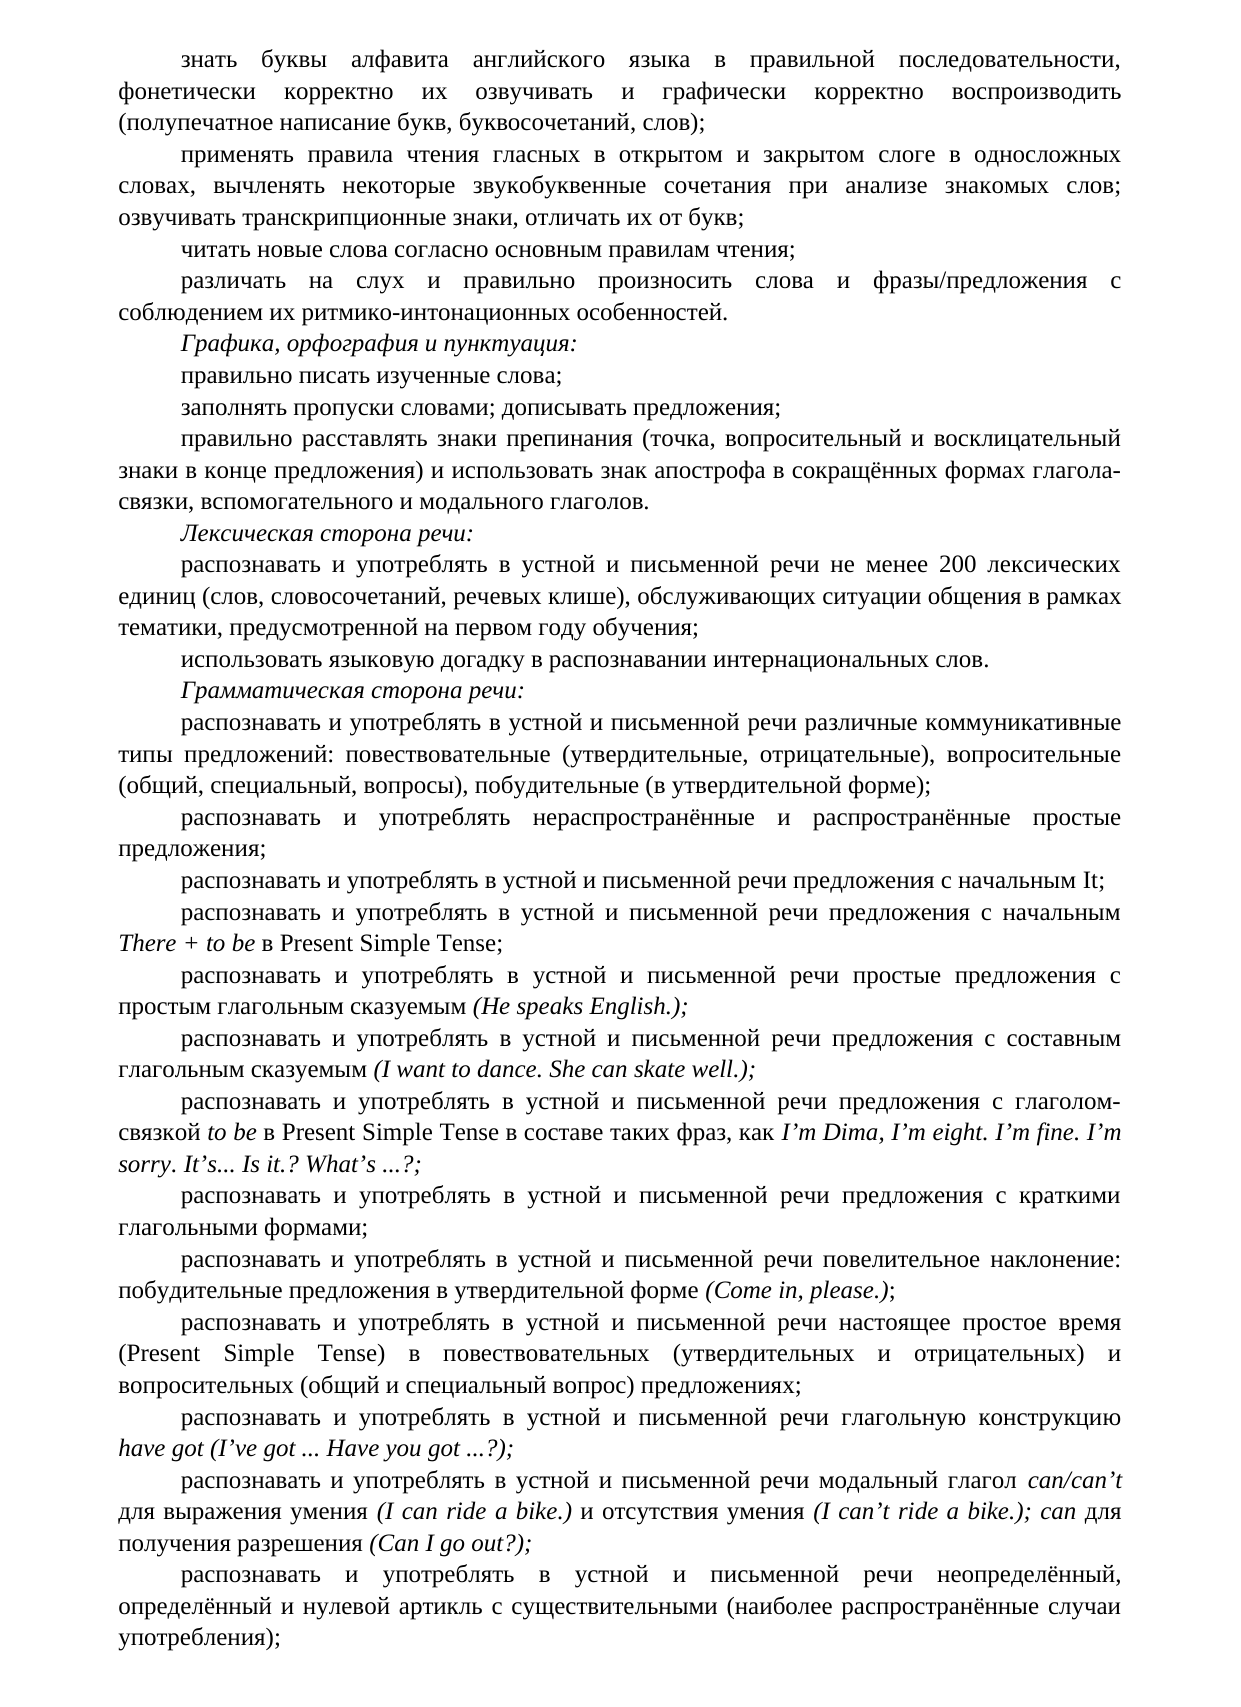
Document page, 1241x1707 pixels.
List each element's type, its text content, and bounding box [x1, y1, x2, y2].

text использовать языковую догадку в распознавании интернациональных слов. [118, 644, 1122, 673]
text применять правила чтения гласных в открытом и закрытом слоге в односложных словах, вычленять некоторые звукобуквенные сочетания при анализе знакомых слов; озвучивать транскрипционные знаки, отличать их от букв; [118, 139, 1122, 231]
text распознавать и употреблять в устной и письменной речи модальный глагол сan/can’t для выражения умения (I can ride a bike.) и отсутствия умения (I can’t ride a bike.); can для получения разрешения (Can I go out?); [118, 1465, 1122, 1557]
text распознавать и употреблять в устной и письменной речи настоящее простое время (Present Simple Tense) в повествовательных (утвердительных и отрицательных) и вопросительных (общий и специальный вопрос) предложениях; [118, 1307, 1122, 1399]
text распознавать и употреблять в устной и письменной речи повелительное наклонение: побудительные предложения в утвердительной форме (Come in, please.); [118, 1244, 1122, 1304]
text распознавать и употреблять нераспространённые и распространённые простые предложения; [118, 802, 1122, 862]
text Графика, орфография и пунктуация: [118, 328, 1122, 357]
text правильно расставлять знаки препинания (точка, вопросительный и восклицательный знаки в конце предложения) и использовать знак апострофа в сокращённых формах глагола-связки, вспомогательного и модального глаголов. [118, 423, 1122, 515]
text знать буквы алфавита английского языка в правильной последовательности, фонетически корректно их озвучивать и графически корректно воспроизводить (полупечатное написание букв, буквосочетаний, слов); [118, 44, 1122, 136]
text распознавать и употреблять в устной и письменной речи предложения с глаголом-связкой to be в Present Simple Tense в составе таких фраз, как I’m Dima, I’m eight. I’m fine. I’m sorry. It’s... Is it.? What’s ...?; [118, 1086, 1122, 1178]
text распознавать и употреблять в устной и письменной речи неопределённый, определённый и нулевой артикль с существительными (наиболее распространённые случаи употребления); [118, 1559, 1122, 1651]
text распознавать и употреблять в устной и письменной речи простые предложения с простым глагольным сказуемым (He speaks English.); [118, 960, 1122, 1020]
text Лексическая сторона речи: [118, 518, 1122, 547]
text распознавать и употреблять в устной и письменной речи предложения с начальным There + to be в Present Simple Tense; [118, 897, 1122, 957]
text правильно писать изученные слова; [118, 360, 1122, 389]
text распознавать и употреблять в устной и письменной речи глагольную конструкцию have got (I’ve got ... Have you got ...?); [118, 1402, 1122, 1462]
text различать на слух и правильно произносить слова и фразы/предложения с соблюдением их ритмико-интонационных особенностей. [118, 265, 1122, 326]
text распознавать и употреблять в устной и письменной речи различные коммуникативные типы предложений: повествовательные (утвердительные, отрицательные), вопросительные (общий, специальный, вопросы), побудительные (в утвердительной форме); [118, 707, 1122, 799]
text Грамматическая сторона речи: [118, 676, 1122, 704]
text распознавать и употреблять в устной и письменной речи не менее 200 лексических единиц (слов, словосочетаний, речевых клише), обслуживающих ситуации общения в рамках тематики, предусмотренной на первом году обучения; [118, 549, 1122, 641]
text распознавать и употреблять в устной и письменной речи предложения с составным глагольным сказуемым (I want to dance. She can skate well.); [118, 1023, 1122, 1083]
text заполнять пропуски словами; дописывать предложения; [118, 392, 1122, 420]
text читать новые слова согласно основным правилам чтения; [118, 234, 1122, 262]
text распознавать и употреблять в устной и письменной речи предложения с краткими глагольными формами; [118, 1181, 1122, 1241]
text распознавать и употреблять в устной и письменной речи предложения с начальным It; [118, 865, 1122, 894]
